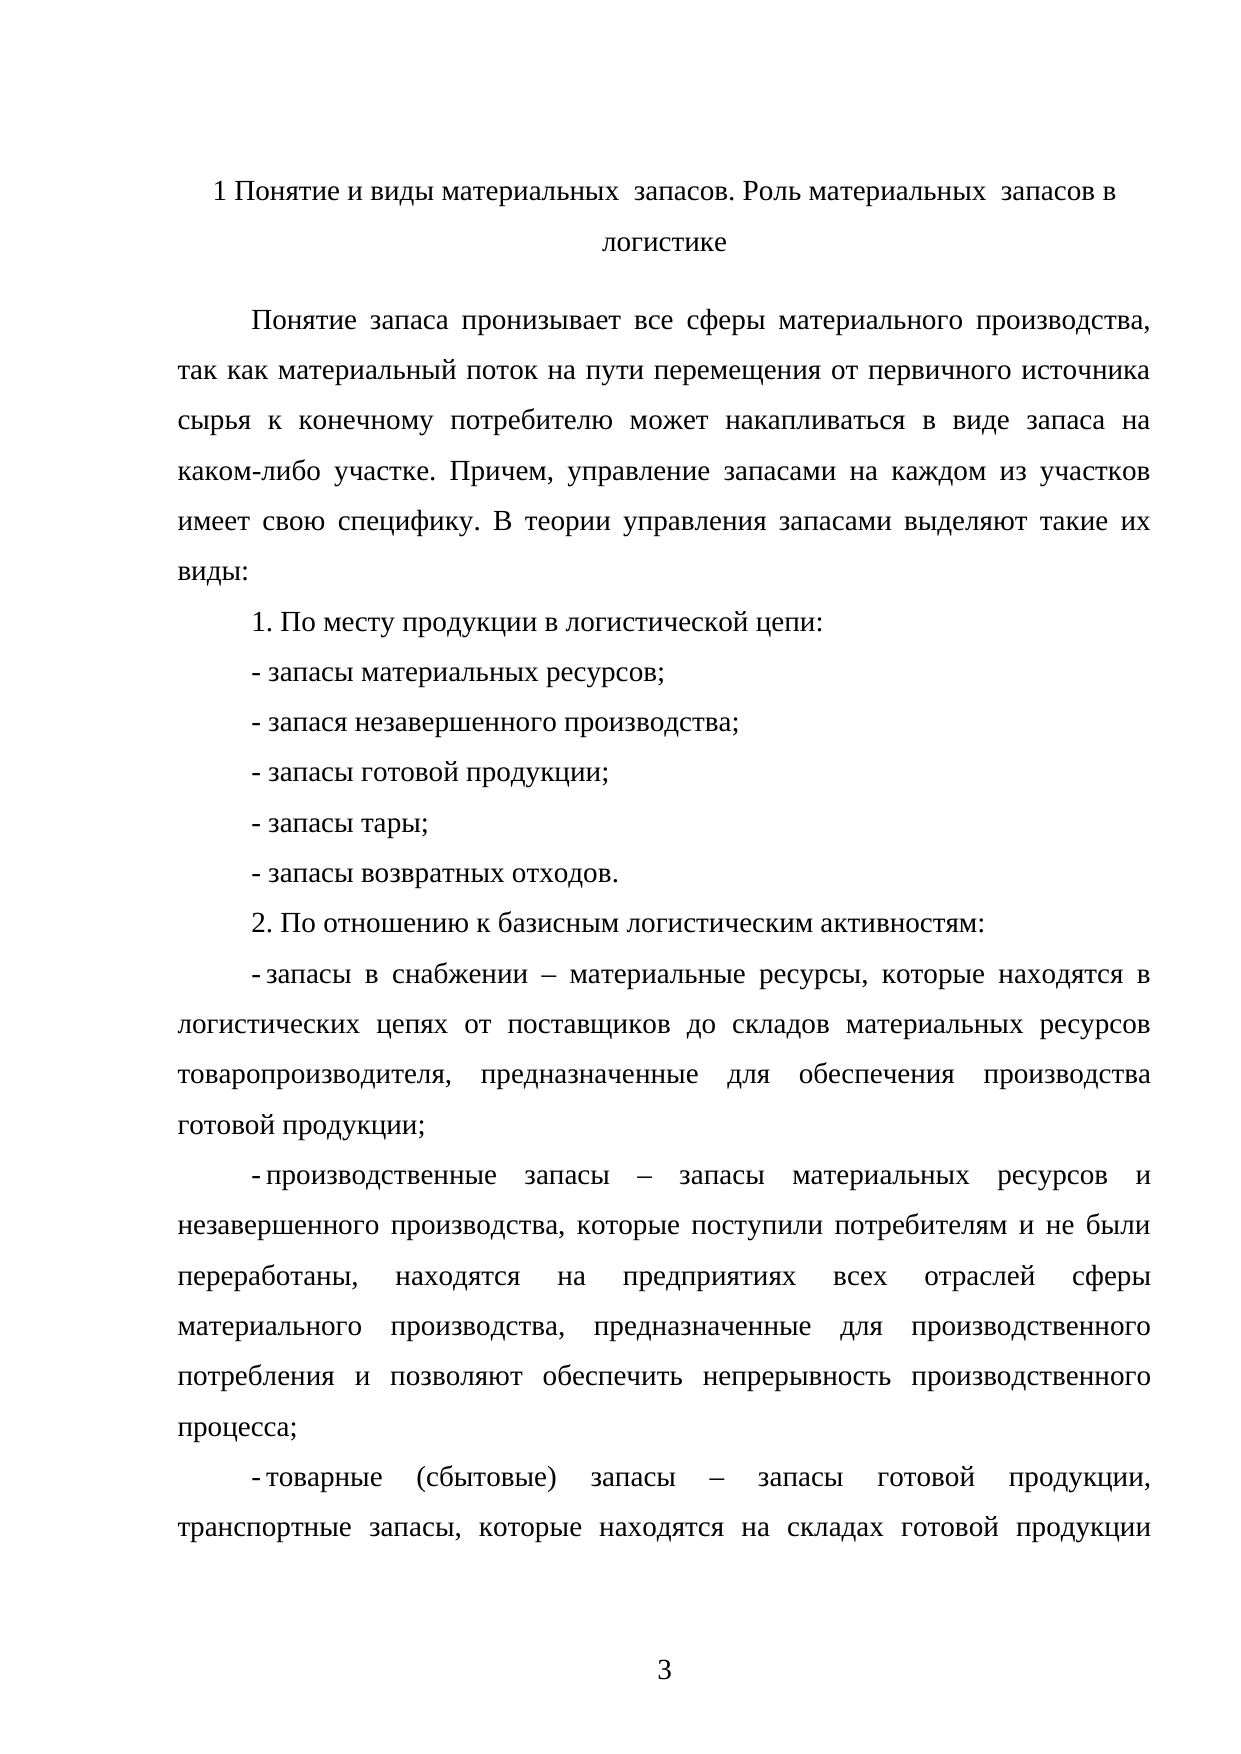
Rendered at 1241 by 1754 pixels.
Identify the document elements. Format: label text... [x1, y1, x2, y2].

text - запасы материальных ресурсов; [177, 654, 1152, 687]
text 2. По отношению к базисным логистическим активностям: [177, 906, 1152, 939]
text 1. По месту продукции в логистической цепи: [177, 604, 1152, 637]
text Понятие запаса пронизывает все сферы материального производства, так как материальный поток на пути перемещения от первичного источника сырья к конечному потребителю может накапливаться в виде запаса на каком-либо участке. Причем, управление запасами на каждом из участков имеет свою специфику. В теории управления запасами выделяют такие их виды: [177, 302, 1152, 587]
subtitle 1 Понятие и виды материальных запасов. Роль материальных запасов в логистике [177, 173, 1152, 257]
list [177, 1459, 1152, 1543]
text - запасы готовой продукции; [177, 754, 1152, 788]
text - запася незавершенного производства; [177, 704, 1152, 738]
text - запасы тары; [177, 805, 1152, 838]
list запасы в снабжении – материальные ресурсы, которые находятся в логистических цепях от поставщиков до складов материальных ресурсов товаропроизводителя, предназначенные для обеспечения производства готовой продукции; [177, 956, 1152, 1140]
text - запасы возвратных отходов. [177, 855, 1152, 889]
list производственные запасы – запасы материальных ресурсов и незавершенного производства, которые поступили потребителям и не были переработаны, находятся на предприятиях всех отраслей сферы материального производства, предназначенные для производственного потребления и позволяют обеспечить непрерывность производственного процесса; [177, 1157, 1152, 1442]
